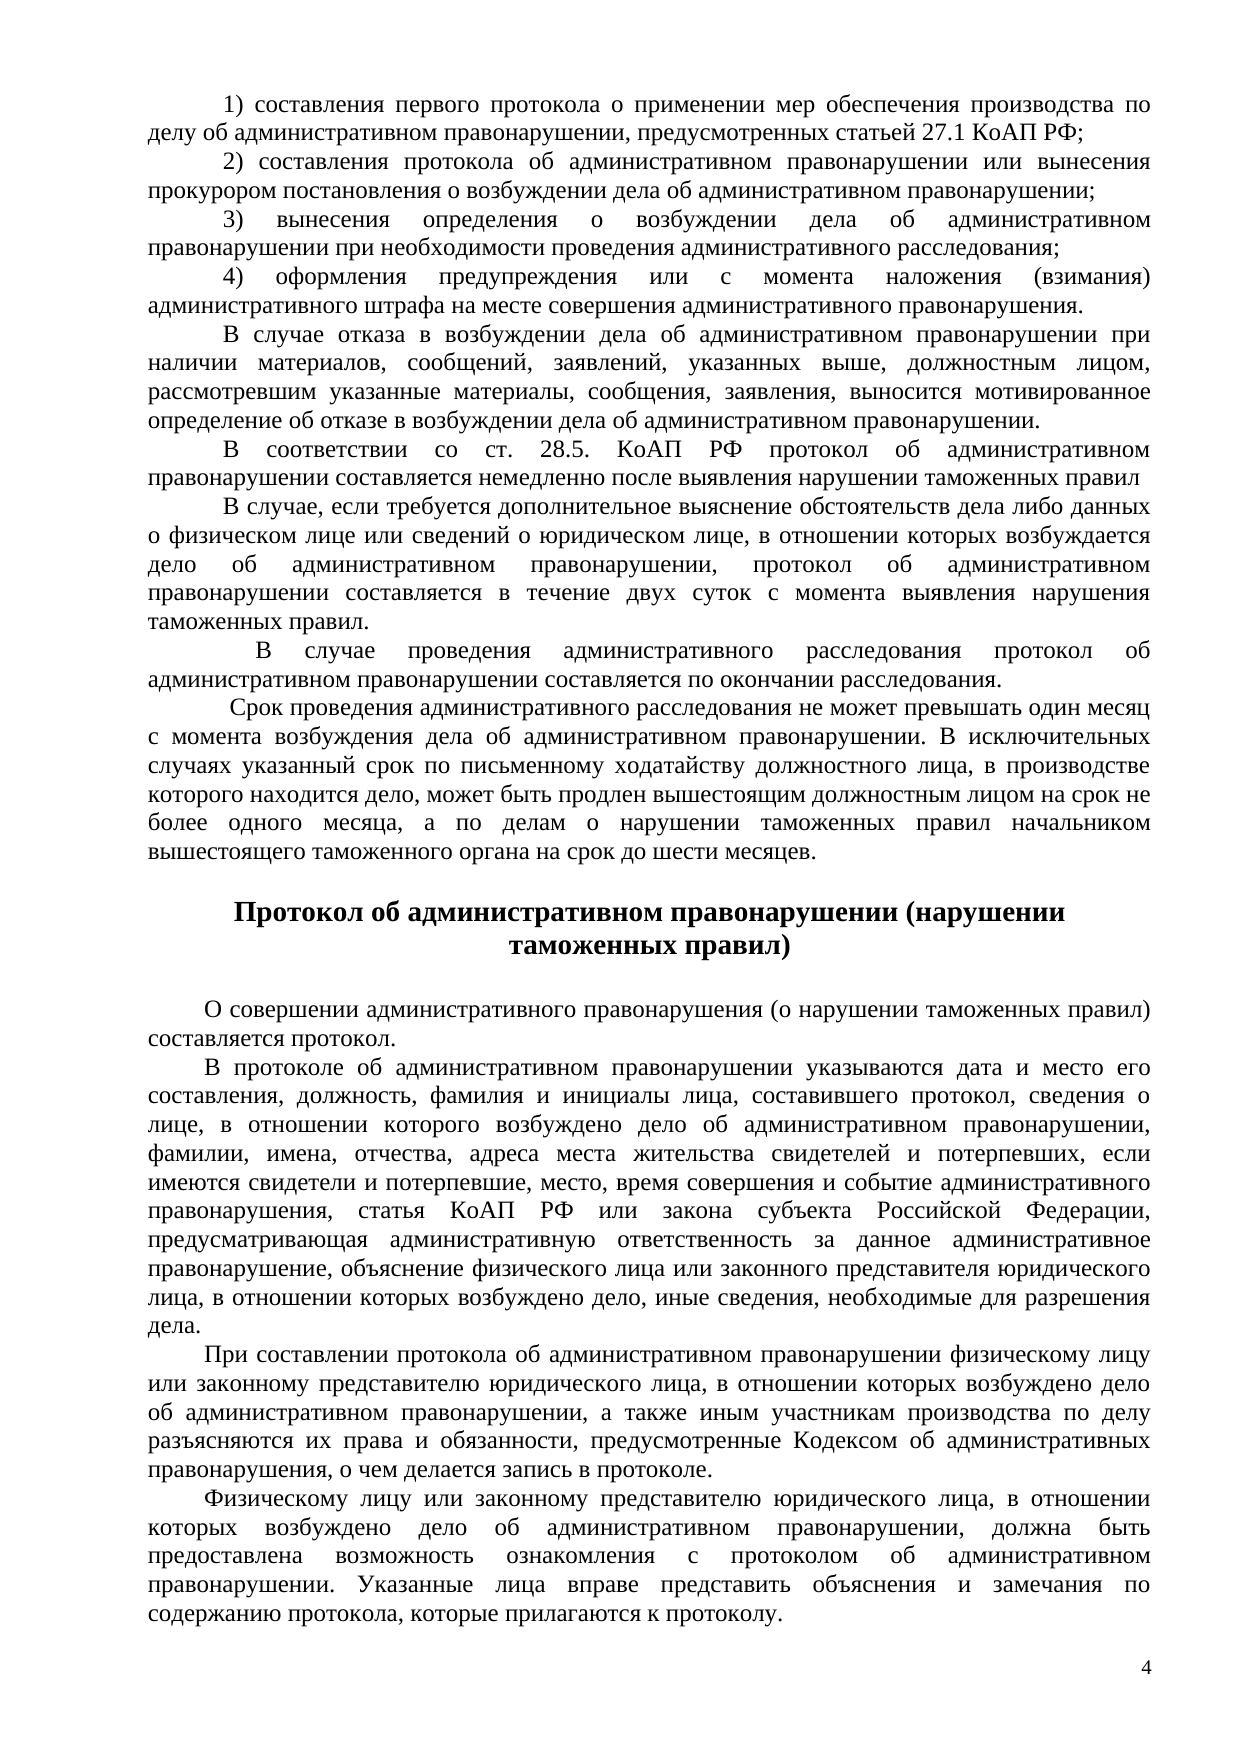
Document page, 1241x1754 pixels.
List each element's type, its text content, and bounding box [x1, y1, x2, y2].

text В случае отказа в возбуждении дела об административном правонарушении при наличии материалов, сообщений, заявлений, указанных выше, должностным лицом, рассмотревшим указанные материалы, сообщения, заявления, выносится мотивированное определение об отказе в возбуждении дела об административном правонарушении. [148, 319, 1152, 434]
text Срок проведения административного расследования не может превышать один месяц с момента возбуждения дела об административном правонарушении. В исключительных случаях указанный срок по письменному ходатайству должностного лица, в производстве которого находится дело, может быть продлен вышестоящим должностным лицом на срок не более одного месяца, а по делам о нарушении таможенных правил начальником вышестоящего таможенного органа на срок до шести месяцев. [148, 692, 1152, 865]
text О совершении административного правонарушения (о нарушении таможенных правил) составляется протокол. [148, 994, 1152, 1052]
text Физическому лицу или законному представителю юридического лица, в отношении которых возбуждено дело об административном правонарушении, должна быть предоставлена возможность ознакомления с протоколом об административном правонарушении. Указанные лица вправе представить объяснения и замечания по содержанию протокола, которые прилагаются к протоколу. [148, 1483, 1152, 1627]
text При составлении протокола об административном правонарушении физическому лицу или законному представителю юридического лица, в отношении которых возбуждено дело об административном правонарушении, а также иным участникам производства по делу разъясняются их права и обязанности, предусмотренные Кодексом об административных правонарушения, о чем делается запись в протоколе. [148, 1339, 1152, 1483]
text В случае, если требуется дополнительное выяснение обстоятельств дела либо данных о физическом лице или сведений о юридическом лице, в отношении которых возбуждается дело об административном правонарушении, протокол об административном правонарушении составляется в течение двух суток с момента выявления нарушения таможенных правил. [148, 491, 1152, 635]
text 3) вынесения определения о возбуждении дела об административном правонарушении при необходимости проведения административного расследования; [148, 204, 1152, 261]
text 4) оформления предупреждения или с момента наложения (взимания) административного штрафа на месте совершения административного правонарушения. [148, 261, 1152, 319]
text В соответствии со ст. 28.5. КоАП РФ протокол об административном правонарушении составляется немедленно после выявления нарушении таможенных правил [148, 434, 1152, 491]
text В протоколе об административном правонарушении указываются дата и место его составления, должность, фамилия и инициалы лица, составившего протокол, сведения о лице, в отношении которого возбуждено дело об административном правонарушении, фамилии, имена, отчества, адреса места жительства свидетелей и потерпевших, если имеются свидетели и потерпевшие, место, время совершения и событие административного правонарушения, статья КоАП РФ или закона субъекта Российской Федерации, предусматривающая административную ответственность за данное административное правонарушение, объяснение физического лица или законного представителя юридического лица, в отношении которых возбуждено дело, иные сведения, необходимые для разрешения дела. [148, 1052, 1152, 1339]
text Протокол об административном правонарушении (нарушении таможенных правил) [148, 894, 1152, 961]
text В случае проведения административного расследования протокол об административном правонарушении составляется по окончании расследования. [148, 635, 1152, 692]
text 2) составления протокола об административном правонарушении или вынесения прокурором постановления о возбуждении дела об административном правонарушении; [148, 146, 1152, 204]
text 1) составления первого протокола о применении мер обеспечения производства по делу об административном правонарушении, предусмотренных статьей 27.1 КоАП РФ; [148, 89, 1152, 146]
